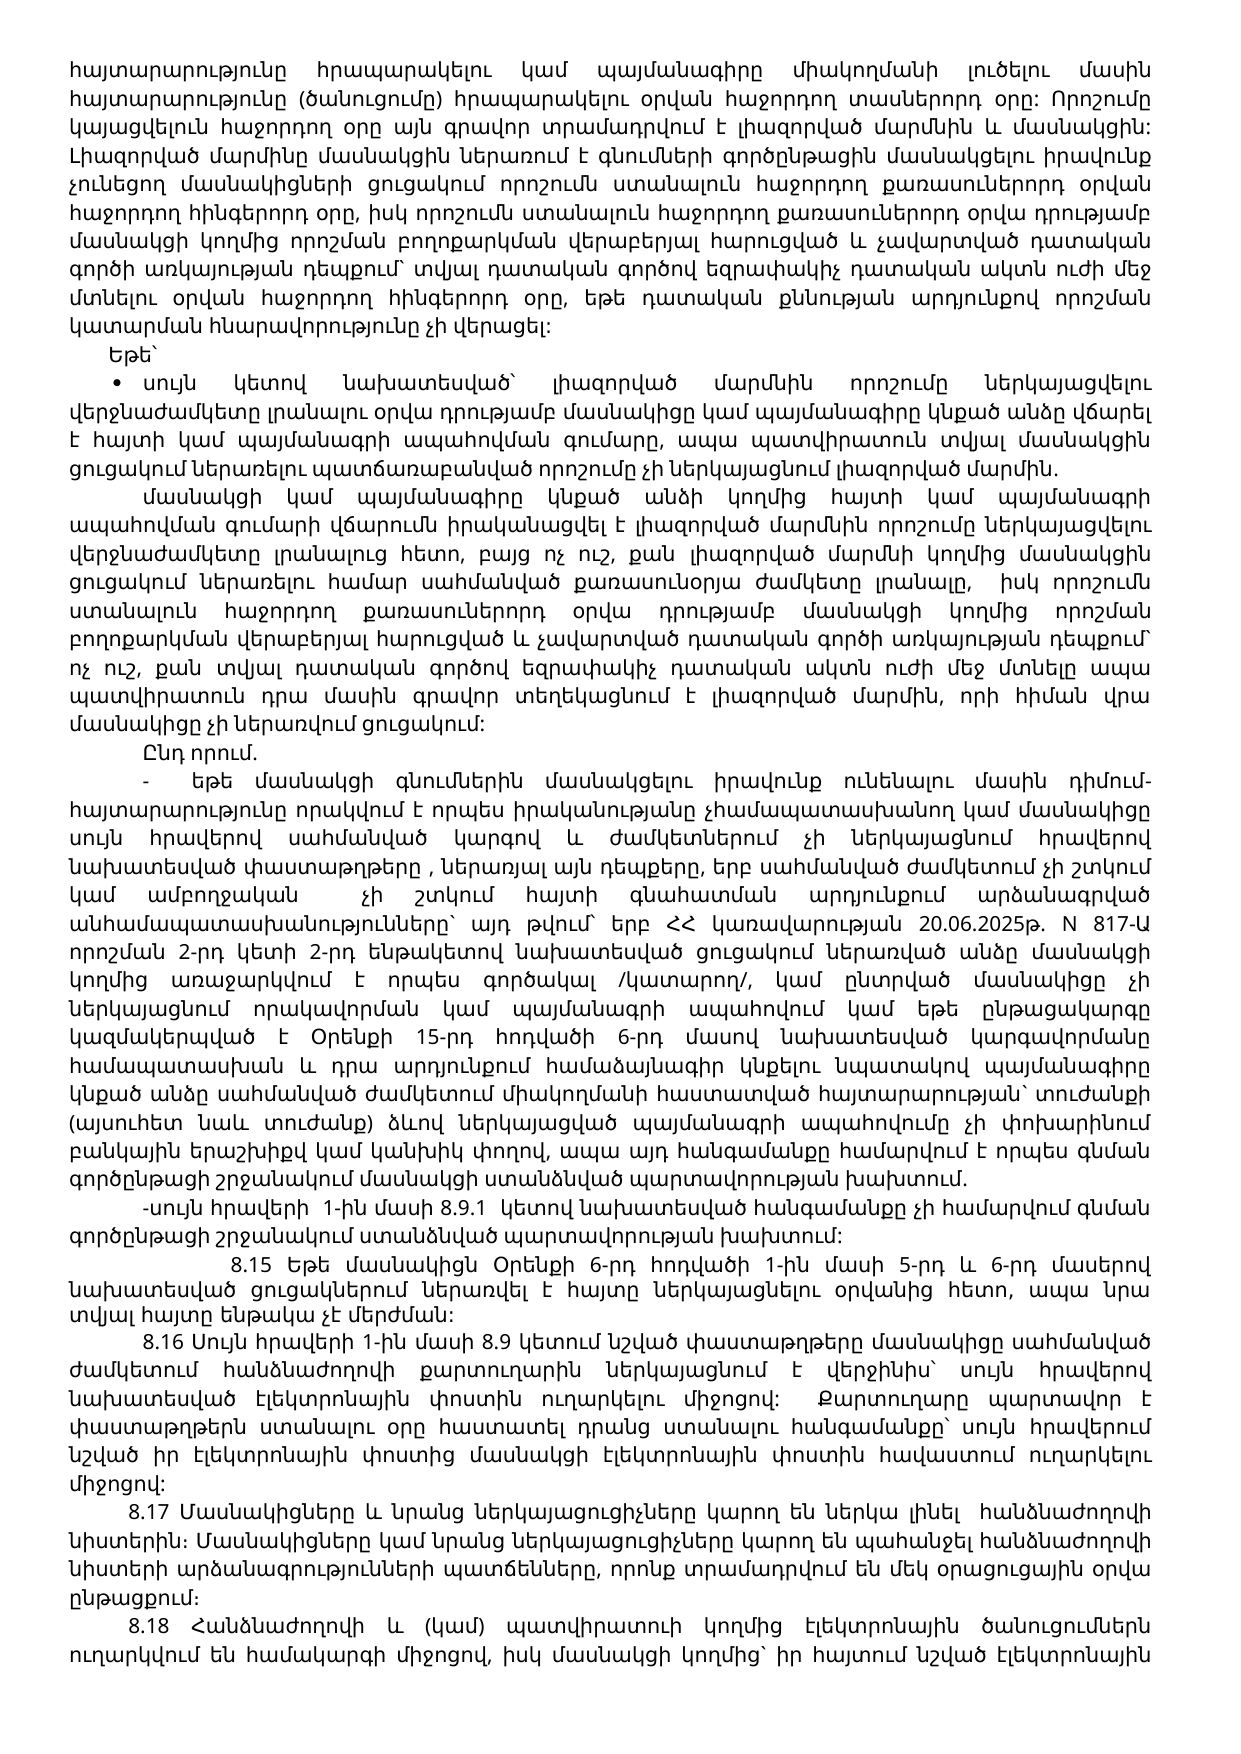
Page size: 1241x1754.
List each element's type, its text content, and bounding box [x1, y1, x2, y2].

text Ընդ որում. [69, 738, 1152, 766]
text 8.16 Սույն հրավերի 1-ին մասի 8.9 կետում նշված փաստաթղթերը մասնակիցը սահմանված ժամկետում հանձնաժողովի քարտուղարին ներկայացնում է վերջինիս՝ սույն հրավերով նախատեսված էլեկտրոնային փոստին ուղարկելու միջոցով: Քարտուղարը պարտավոր է փաստաթղթերն ստանալու օրը հաստատել դրանց ստանալու հանգամանքը՝ սույն հրավերում նշված իր էլեկտրոնային փոստից մասնակցի էլեկտրոնային փոստին հավաստում ուղարկելու միջոցով: [69, 1327, 1152, 1497]
text - եթե մասնակցի գնումներին մասնակցելու իրավունք ունենալու մասին դիմում-հայտարարությունը որակվում է որպես իրականությանը չհամապատասխանող կամ մասնակիցը սույն հրավերով սահմանված կարգով և ժամկետներում չի ներկայացնում հրավերով նախատեսված փաստաթղթերը , ներառյալ այն դեպքերը, երբ սահմանված ժամկետում չի շտկում կամ ամբողջական չի շտկում հայտի գնահատման արդյունքում արձանագրված անհամապատասխանությունները` այդ թվում՝ երբ ՀՀ կառավարության 20.06.2025թ. N 817-Ա որոշման 2-րդ կետի 2-րդ ենթակետով նախատեսված ցուցակում ներառված անձը մասնակցի կողմից առաջարկվում է որպես գործակալ /կատարող/, կամ ընտրված մասնակիցը չի ներկայացնում որակավորման կամ պայմանագրի ապահովում կամ եթե ընթացակարգը կազմակերպված է Օրենքի 15-րդ հոդվածի 6-րդ մասով նախատեսված կարգավորմանը համապատասխան և դրա արդյունքում համաձայնագիր կնքելու նպատակով պայմանագիրը կնքած անձը սահմանված ժամկետում միակողմանի հաստատված հայտարարության` տուժանքի (այսուհետ նաև տուժանք) ձևով ներկայացված պայմանագրի ապահովումը չի փոխարինում բանկային երաշխիքվ կամ կանխիկ փողով, ապա այդ հանգամանքը համարվում է որպես գնման գործընթացի շրջանակում մասնակցի ստանձնված պարտավորության խախտում. [69, 766, 1152, 1193]
list սույն կետով նախատեսված՝ լիազորված մարմնին որոշումը ներկայացվելու վերջնաժամկետը լրանալու օրվա դրությամբ մասնակիցը կամ պայմանագիրը կնքած անձը վճարել է հայտի կամ պայմանագրի ապահովման գումարը, ապա պատվիրատուն տվյալ մասնակցին ցուցակում ներառելու պատճառաբանված որոշումը չի ներկայացնում լիազորված մարմին. [69, 368, 1152, 482]
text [69, 1611, 1152, 1668]
text -սույն հրավերի 1-ին մասի 8.9.1 կետով նախատեսված հանգամանքը չի համարվում գնման գործընթացի շրջանակում ստանձնված պարտավորության խախտում: [69, 1193, 1152, 1250]
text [69, 56, 1152, 340]
text Եթե՝ [69, 340, 1152, 368]
text 8.15 Եթե մասնակիցն Օրենքի 6-րդ հոդվածի 1-ին մասի 5-րդ և 6-րդ մասերով նախատեսված ցուցակներում ներառվել է հայտը ներկայացնելու օրվանից հետո, ապա նրա տվյալ հայտը ենթակա չէ մերժման: [69, 1250, 1152, 1327]
text մասնակցի կամ պայմանագիրը կնքած անձի կողմից հայտի կամ պայմանագրի ապահովման գումարի վճարումն իրականացվել է լիազորված մարմնին որոշումը ներկայացվելու վերջնաժամկետը լրանալուց հետո, բայց ոչ ուշ, քան լիազորված մարմնի կողմից մասնակցին ցուցակում ներառելու համար սահմանված քառասունօրյա ժամկետը լրանալը, իսկ որոշումն ստանալուն հաջորդող քառասուներորդ օրվա դրությամբ մասնակցի կողմից որոշման բողոքարկման վերաբերյալ հարուցված և չավարտված դատական գործի առկայության դեպքում` ոչ ուշ, քան տվյալ դատական գործով եզրափակիչ դատական ակտն ուժի մեջ մտնելը ապա պատվիրատուն դրա մասին գրավոր տեղեկացնում է լիազորված մարմին, որի հիման վրա մասնակիցը չի ներառվում ցուցակում: [69, 482, 1152, 738]
text 8.17 Մասնակիցները և նրանց ներկայացուցիչները կարող են ներկա լինել հանձնաժողովի նիստերին։ Մասնակիցները կամ նրանց ներկայացուցիչները կարող են պահանջել հանձնաժողովի նիստերի արձանագրությունների պատճենները, որոնք տրամադրվում են մեկ օրացուցային օրվա ընթացքում։ [69, 1497, 1152, 1611]
